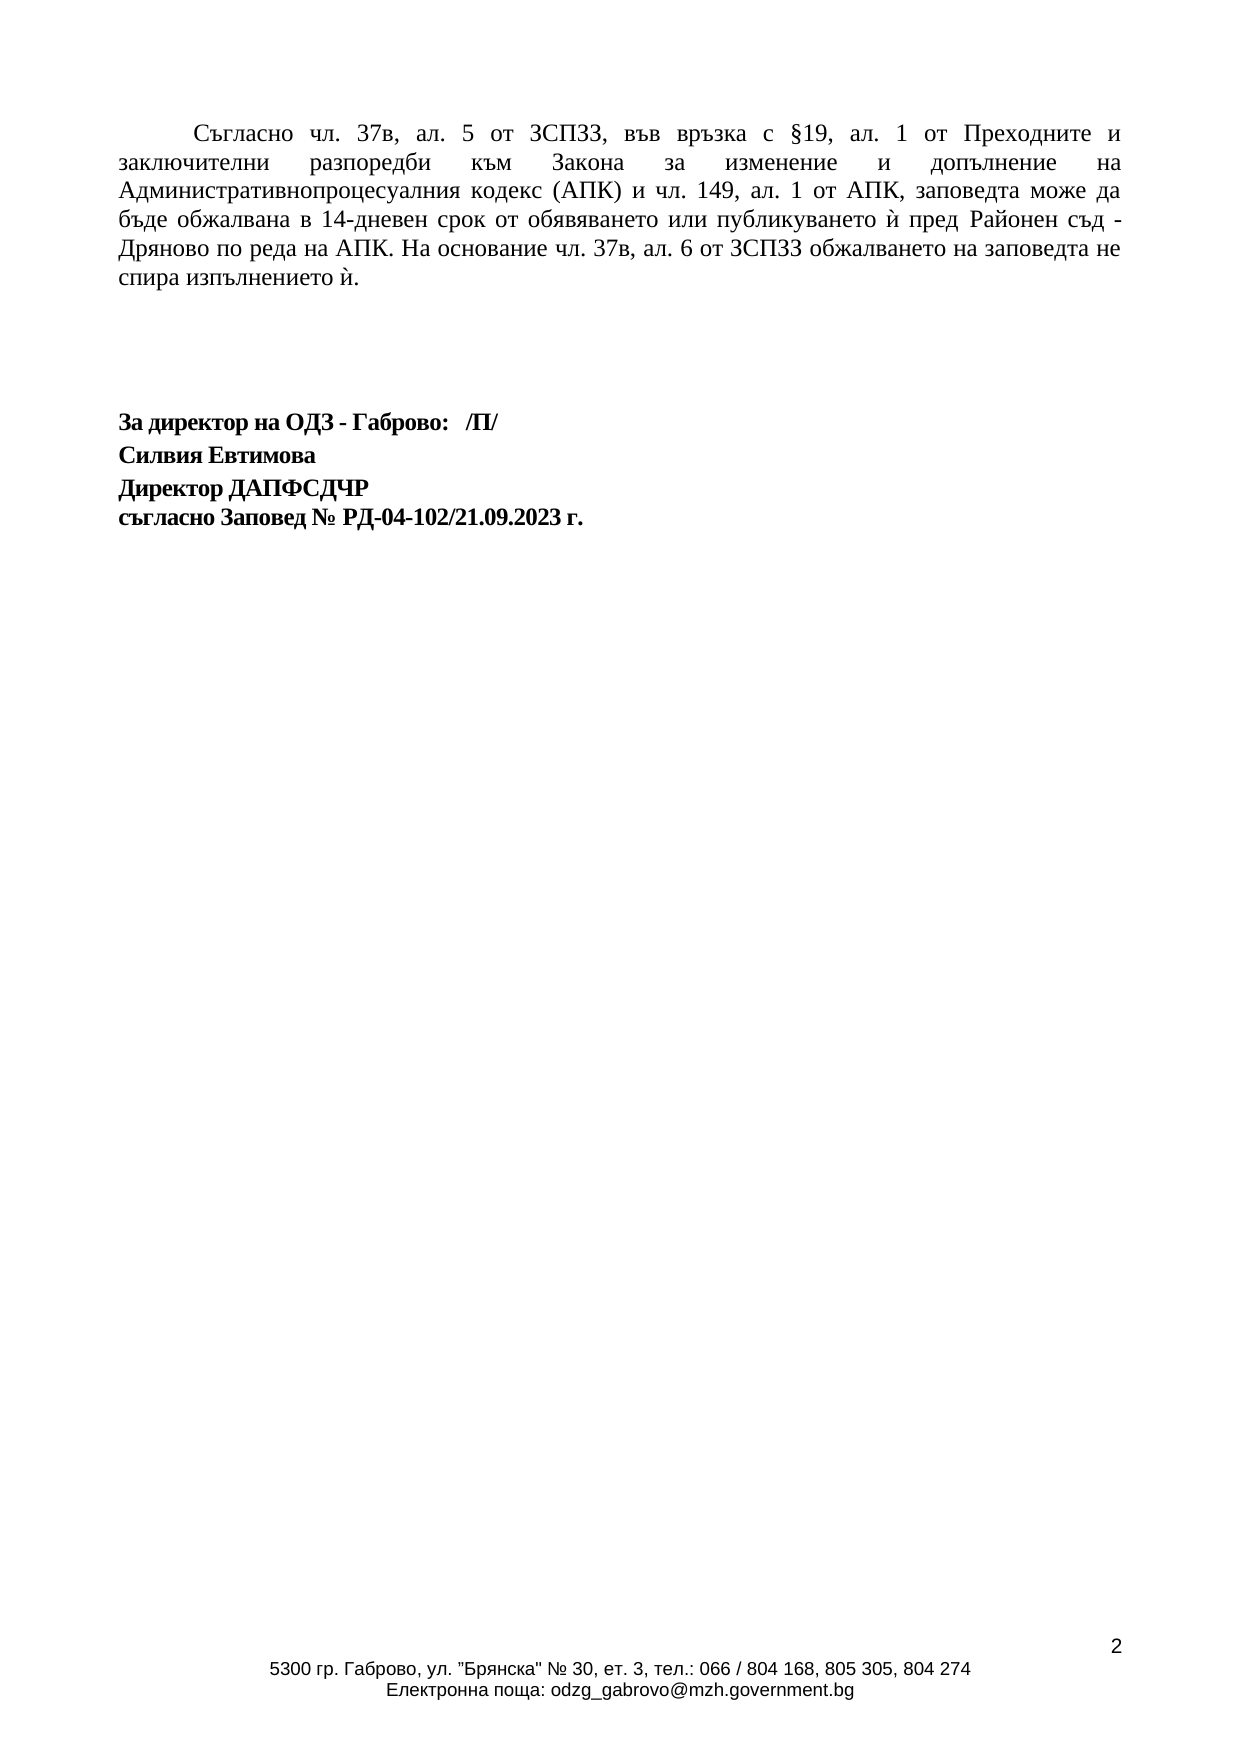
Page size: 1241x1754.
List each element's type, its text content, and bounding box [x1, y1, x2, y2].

text За директор на ОДЗ - Габрово: /П/ [118, 407, 1122, 435]
text Директор ДАПФСДЧР [118, 473, 1122, 502]
text Силвия Евтимова [118, 440, 1122, 469]
text съгласно Заповед № РД-04-102/21.09.2023 г. [118, 502, 1122, 531]
text Съгласно чл. 37в, ал. 5 от ЗСПЗЗ, във връзка с §19, ал. 1 от Преходните и заключителни разпоредби към Закона за изменение и допълнение на Административнопроцесуалния кодекс (АПК) и чл. 149, ал. 1 от АПК, заповедта може да бъде обжалвана в 14-дневен срок от обявяването или публикуването ѝ пред Районен съд - Дряново по реда на АПК. На основание чл. 37в, ал. 6 от ЗСПЗЗ обжалването на заповедта не спира изпълнението ѝ. [118, 118, 1122, 291]
